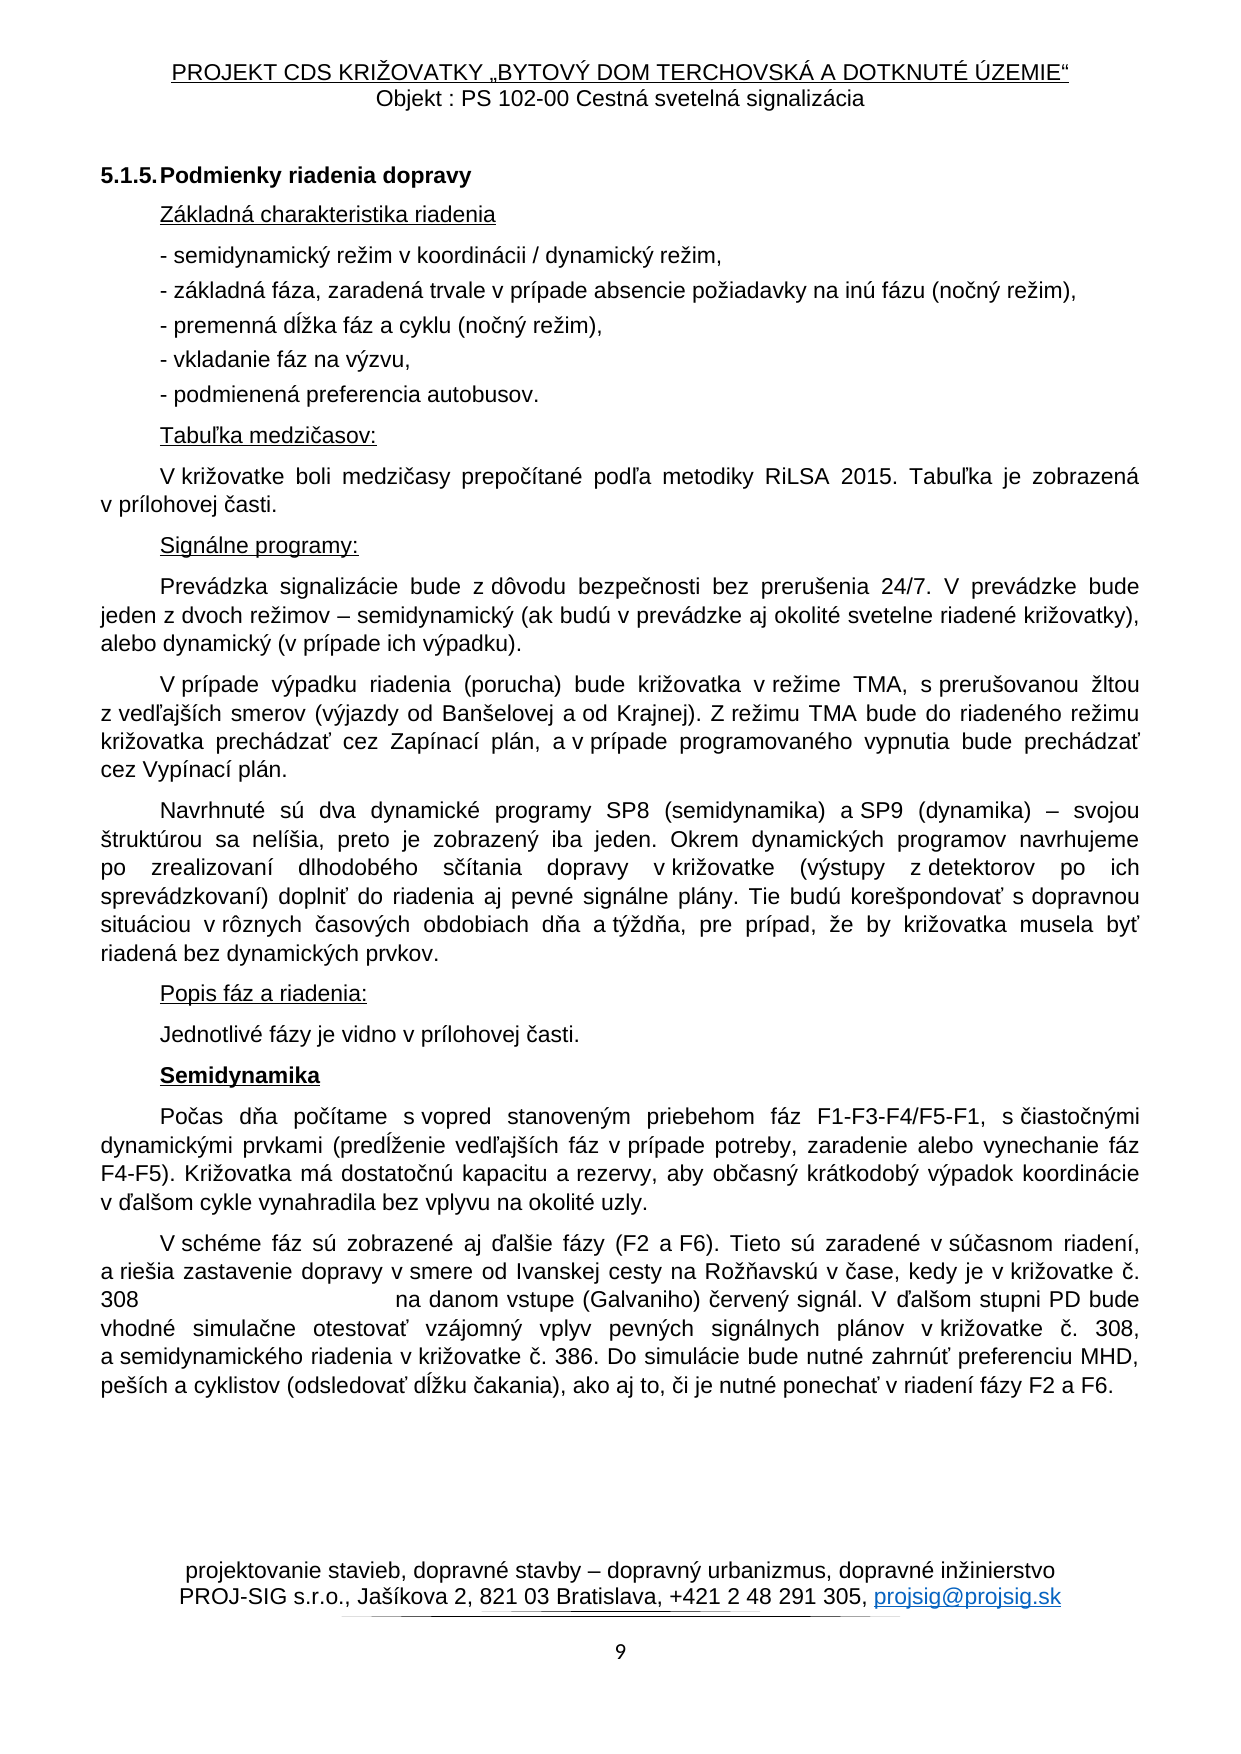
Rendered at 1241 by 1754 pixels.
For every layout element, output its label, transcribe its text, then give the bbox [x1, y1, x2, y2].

text - základná fáza, zaradená trvale v prípade absencie požiadavky na inú fázu (nočný režim), [100, 277, 1140, 303]
text - podmienená preferencia autobusov. [100, 381, 1140, 407]
text Základná charakteristika riadenia [100, 201, 1140, 228]
text Podmienky riadenia dopravy [100, 162, 1140, 189]
text Signálne programy: [100, 532, 1140, 559]
text - premenná dĺžka fáz a cyklu (nočný režim), [100, 312, 1140, 338]
text Popis fáz a riadenia: [100, 980, 1140, 1007]
text Prevádzka signalizácie bude z dôvodu bezpečnosti bez prerušenia 24/7. V prevádzke bude jeden z dvoch režimov – semidynamický (ak budú v prevádzke aj okolité svetelne riadené križovatky), alebo dynamický (v prípade ich výpadku). [100, 573, 1140, 656]
text - semidynamický režim v koordinácii / dynamický režim, [100, 242, 1140, 269]
text Jednotlivé fázy je vidno v prílohovej časti. [100, 1021, 1140, 1048]
text V križovatke boli medzičasy prepočítané podľa metodiky RiLSA 2015. Tabuľka je zobrazená v prílohovej časti. [100, 463, 1140, 518]
text - vkladanie fáz na výzvu, [100, 346, 1140, 373]
text Semidynamika [100, 1062, 1140, 1089]
text V prípade výpadku riadenia (porucha) bude križovatka v režime TMA, s prerušovanou žltou z vedľajších smerov (výjazdy od Banšelovej a od Krajnej). Z režimu TMA bude do riadeného režimu križovatka prechádzať cez Zapínací plán, a v prípade programovaného vypnutia bude prechádzať cez Vypínací plán. [100, 671, 1140, 783]
text Navrhnuté sú dva dynamické programy SP8 (semidynamika) a SP9 (dynamika) – svojou štruktúrou sa nelíšia, preto je zobrazený iba jeden. Okrem dynamických programov navrhujeme po zrealizovaní dlhodobého sčítania dopravy v križovatke (výstupy z detektorov po ich sprevádzkovaní) doplniť do riadenia aj pevné signálne plány. Tie budú korešpondovať s dopravnou situáciou v rôznych časových obdobiach dňa a týždňa, pre prípad, že by križovatka musela byť riadená bez dynamických prvkov. [100, 797, 1140, 966]
text Tabuľka medzičasov: [100, 422, 1140, 448]
text Počas dňa počítame s vopred stanoveným priebehom fáz F1-F3-F4/F5-F1, s čiastočnými dynamickými prvkami (predĺženie vedľajších fáz v prípade potreby, zaradenie alebo vynechanie fáz F4-F5). Križovatka má dostatočnú kapacitu a rezervy, aby občasný krátkodobý výpadok koordinácie v ďalšom cykle vynahradila bez vplyvu na okolité uzly. [100, 1103, 1140, 1215]
text V schéme fáz sú zobrazené aj ďalšie fázy (F2 a F6). Tieto sú zaradené v súčasnom riadení, a riešia zastavenie dopravy v smere od Ivanskej cesty na Rožňavskú v čase, kedy je v križovatke č. 308 na danom vstupe (Galvaniho) červený signál. V ďalšom stupni PD bude vhodné simulačne otestovať vzájomný vplyv pevných signálnych plánov v križovatke č. 308, a semidynamického riadenia v križovatke č. 386. Do simulácie bude nutné zahrnúť preferenciu MHD, peších a cyklistov (odsledovať dĺžku čakania), ako aj to, či je nutné ponechať v riadení fázy F2 a F6. [100, 1229, 1140, 1398]
